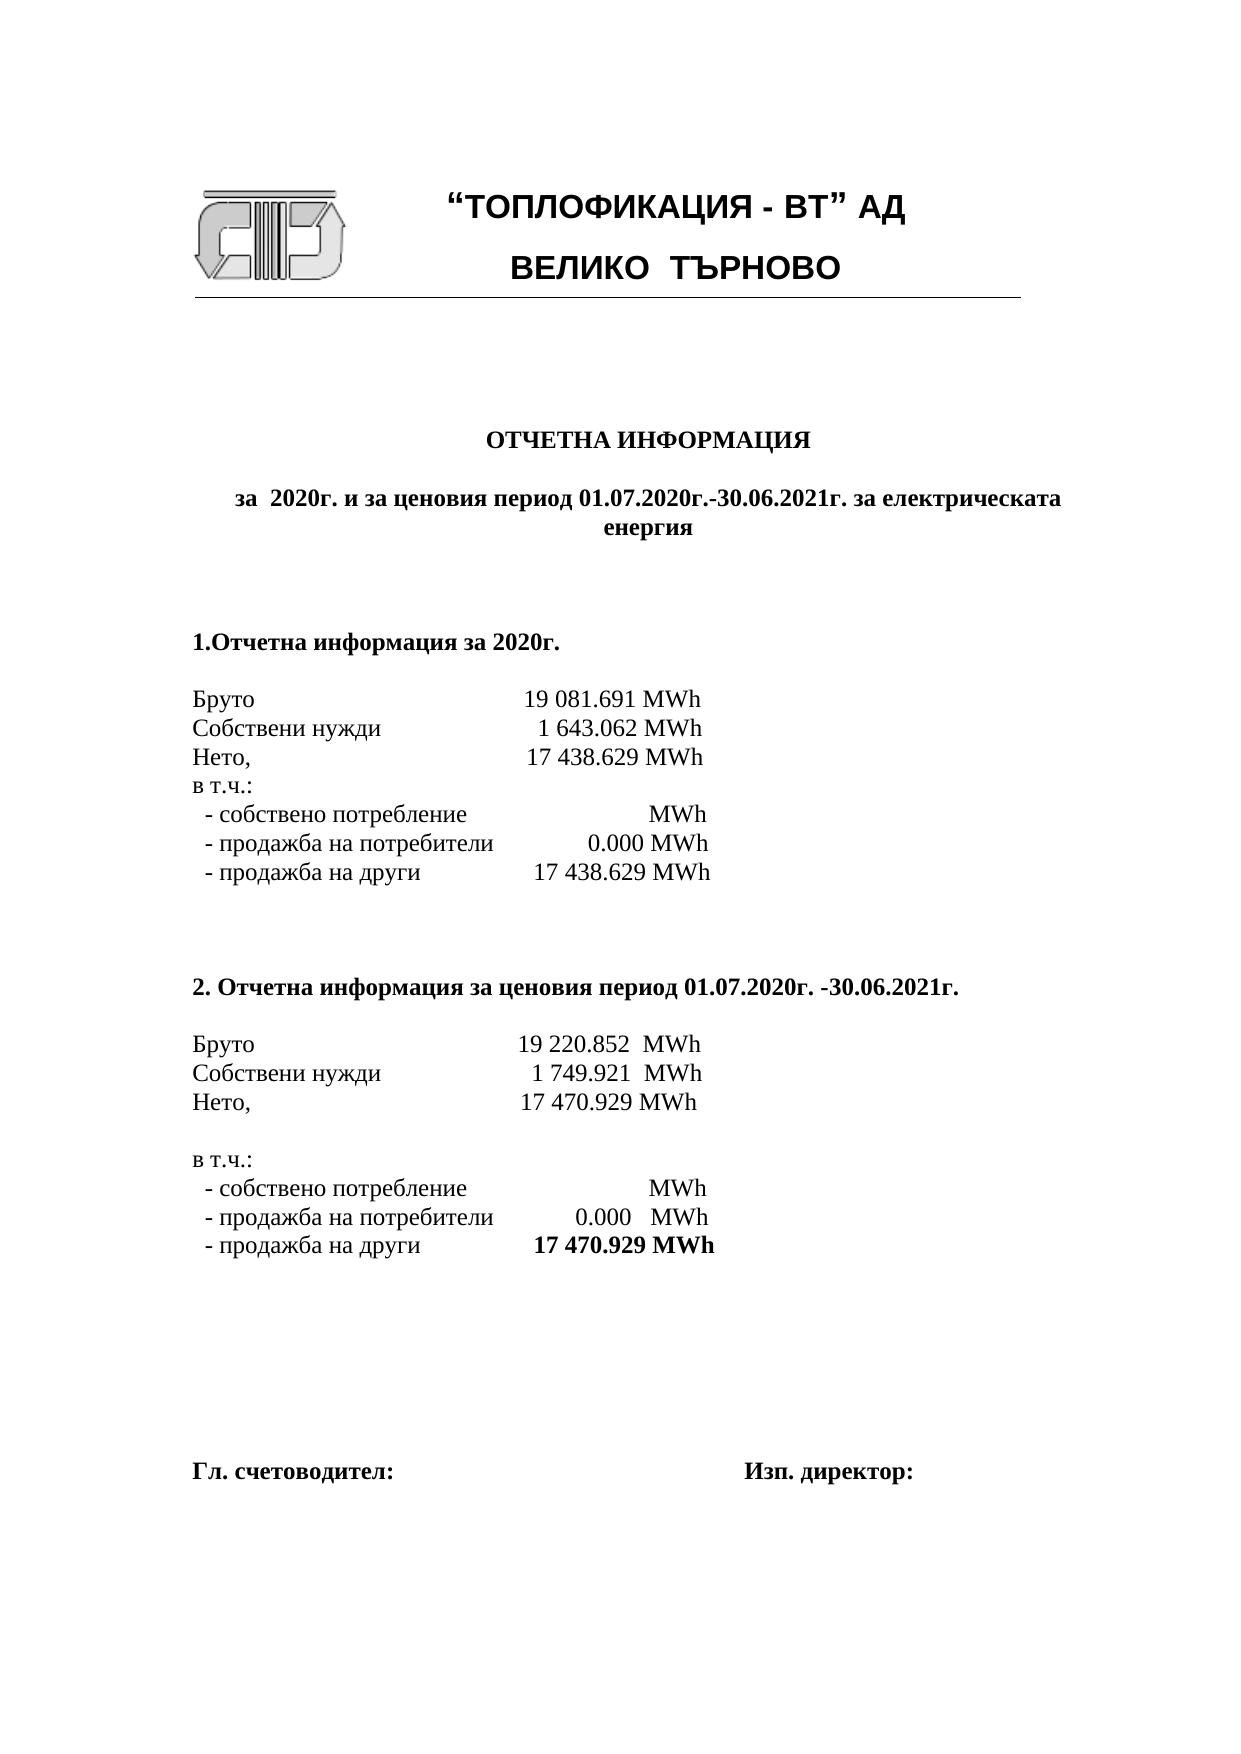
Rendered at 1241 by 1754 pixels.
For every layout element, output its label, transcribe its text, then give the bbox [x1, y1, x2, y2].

text Бруто 19 220.852 MWh [192, 1029, 1104, 1058]
text - собствено потребление MWh [192, 799, 1104, 828]
text - продажба на потребители 0.000 MWh [192, 1202, 1104, 1231]
text - продажба на други 17 470.929 MWh [192, 1231, 1104, 1259]
text енергия [192, 512, 1104, 541]
text 2. Отчетна информация за ценовия период 01.07.2020г. -30.06.2021г. [192, 972, 1104, 1001]
text за 2020г. и за ценовия период 01.07.2020г.-30.06.2021г. за електрическата [192, 483, 1104, 512]
text в т.ч.: [192, 771, 1104, 799]
text - продажба на потребители 0.000 MWh [192, 828, 1104, 857]
text Нето, 17 438.629 MWh [192, 742, 1104, 771]
text в т.ч.: [192, 1144, 1104, 1173]
text Нето, 17 470.929 MWh [192, 1087, 1104, 1116]
text 1.Отчетна информация за 2020г. [192, 627, 1104, 656]
text ОТЧЕТНА ИНФОРМАЦИЯ [192, 426, 1104, 454]
text Гл. счетоводител: Изп. директор: [192, 1456, 1104, 1485]
text Бруто 19 081.691 MWh [192, 684, 1104, 713]
text - продажба на други 17 438.629 MWh [192, 857, 1104, 886]
text - собствено потребление MWh [192, 1173, 1104, 1202]
text Собствени нужди 1 749.921 MWh [192, 1058, 1104, 1087]
text Собствени нужди 1 643.062 MWh [192, 713, 1104, 742]
